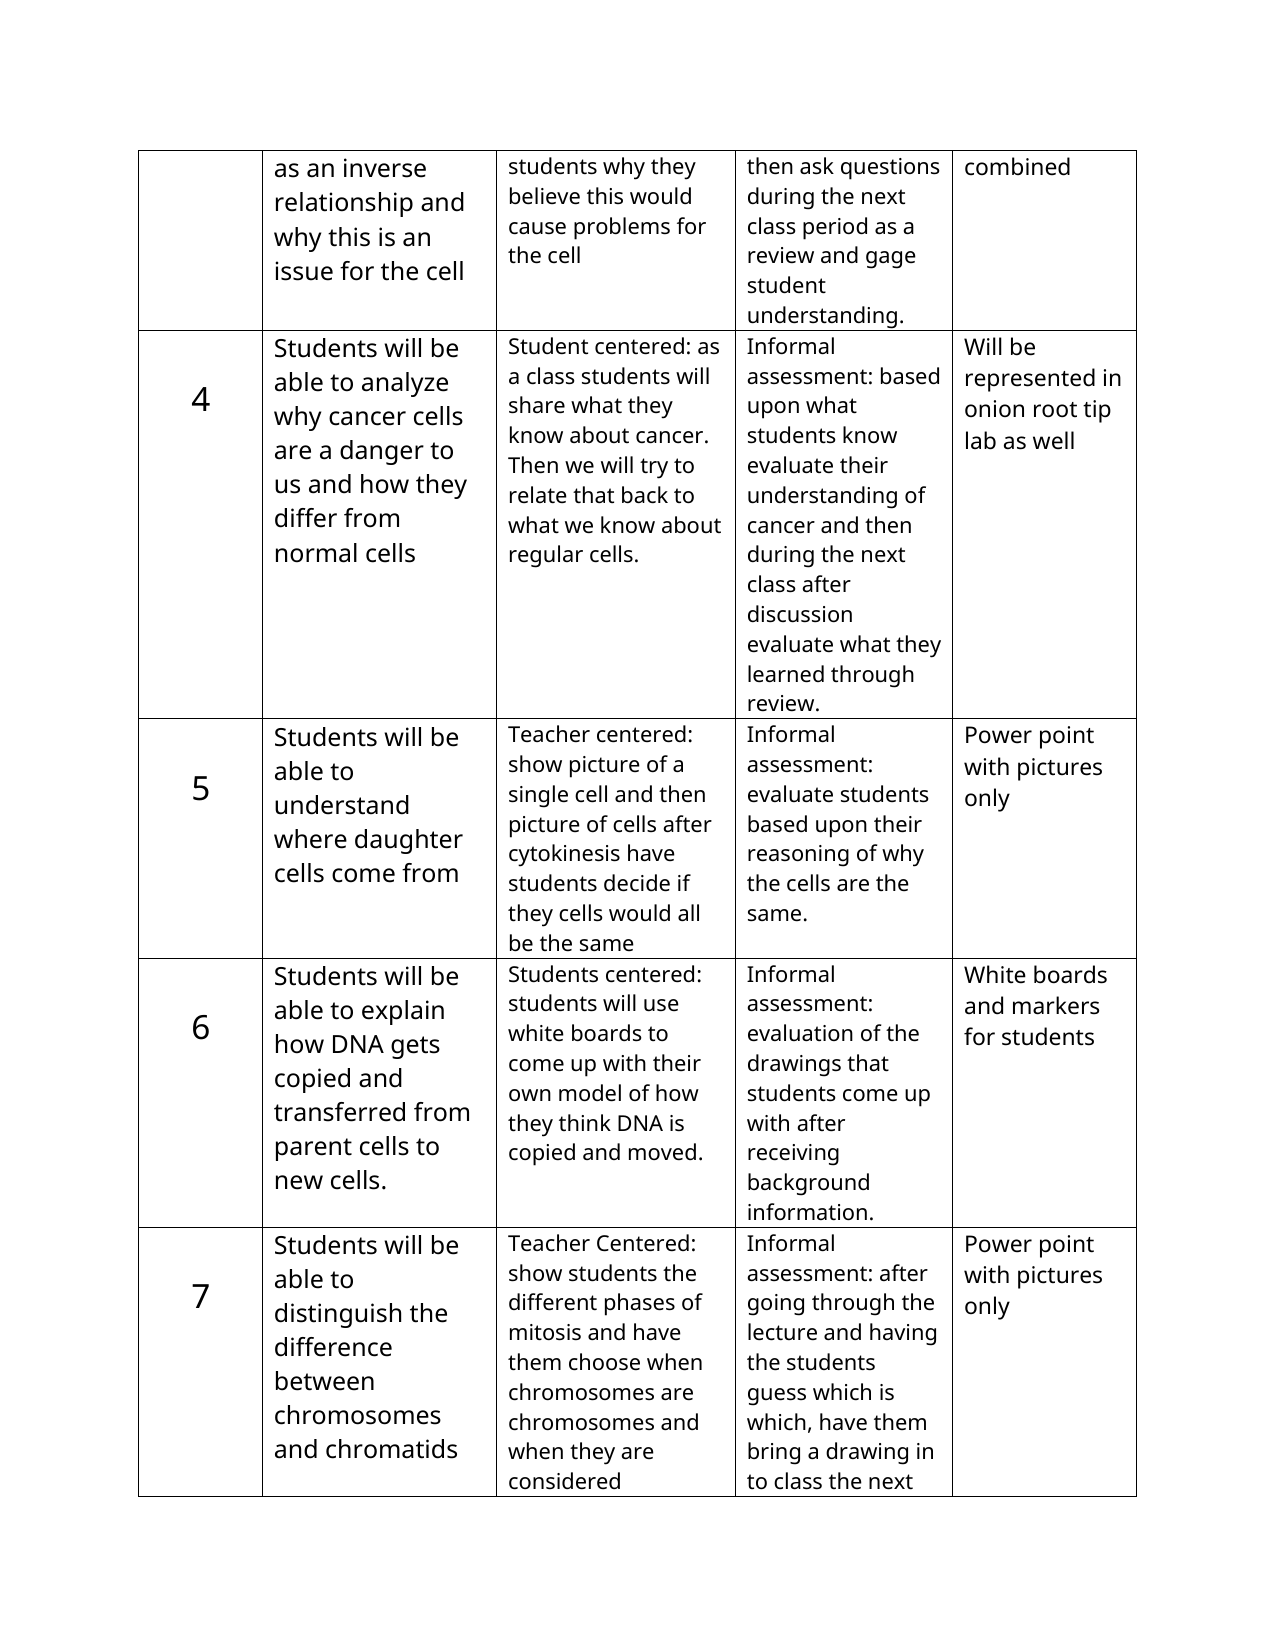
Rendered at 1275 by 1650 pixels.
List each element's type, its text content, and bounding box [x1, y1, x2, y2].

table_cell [497, 151, 735, 330]
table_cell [263, 1228, 496, 1496]
table_cell 3 [139, 151, 262, 330]
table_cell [736, 1228, 952, 1496]
table_cell Students centered: students will use white boards to come up with their own model of how they think DNA is copied and moved. [497, 959, 735, 1227]
table_cell Power point with pictures only [953, 719, 1136, 957]
table_cell Informal assessment: based upon what students know evaluate their understanding of cancer and then during the next class after discussion evaluate what they learned through review. [736, 331, 952, 718]
table_cell 5 [139, 719, 262, 957]
table_cell Informal assessment: evaluation of the drawings that students come up with after receiving background information. [736, 959, 952, 1227]
table_cell Students will be able to analyze why cancer cells are a danger to us and how they differ from normal cells [263, 331, 496, 718]
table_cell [497, 1228, 735, 1496]
table_cell Will be represented in onion root tip lab as well [953, 331, 1136, 718]
table_cell White boards and markers for students [953, 959, 1136, 1227]
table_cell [953, 151, 1136, 330]
table_cell 4 [139, 331, 262, 718]
table_cell Students will be able to explain how DNA gets copied and transferred from parent cells to new cells. [263, 959, 496, 1227]
table_cell Informal assessment: evaluate students based upon their reasoning of why the cells are the same. [736, 719, 952, 957]
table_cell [953, 1228, 1136, 1496]
table_cell 6 [139, 959, 262, 1227]
table_cell Student centered: as a class students will share what they know about cancer. Then we will try to relate that back to what we know about regular cells. [497, 331, 735, 718]
table_cell 7 [139, 1228, 262, 1496]
table_cell Students will be able to understand where daughter cells come from [263, 719, 496, 957]
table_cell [736, 151, 952, 330]
table_cell Teacher centered: show picture of a single cell and then picture of cells after cytokinesis have students decide if they cells would all be the same [497, 719, 735, 957]
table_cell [263, 151, 496, 330]
